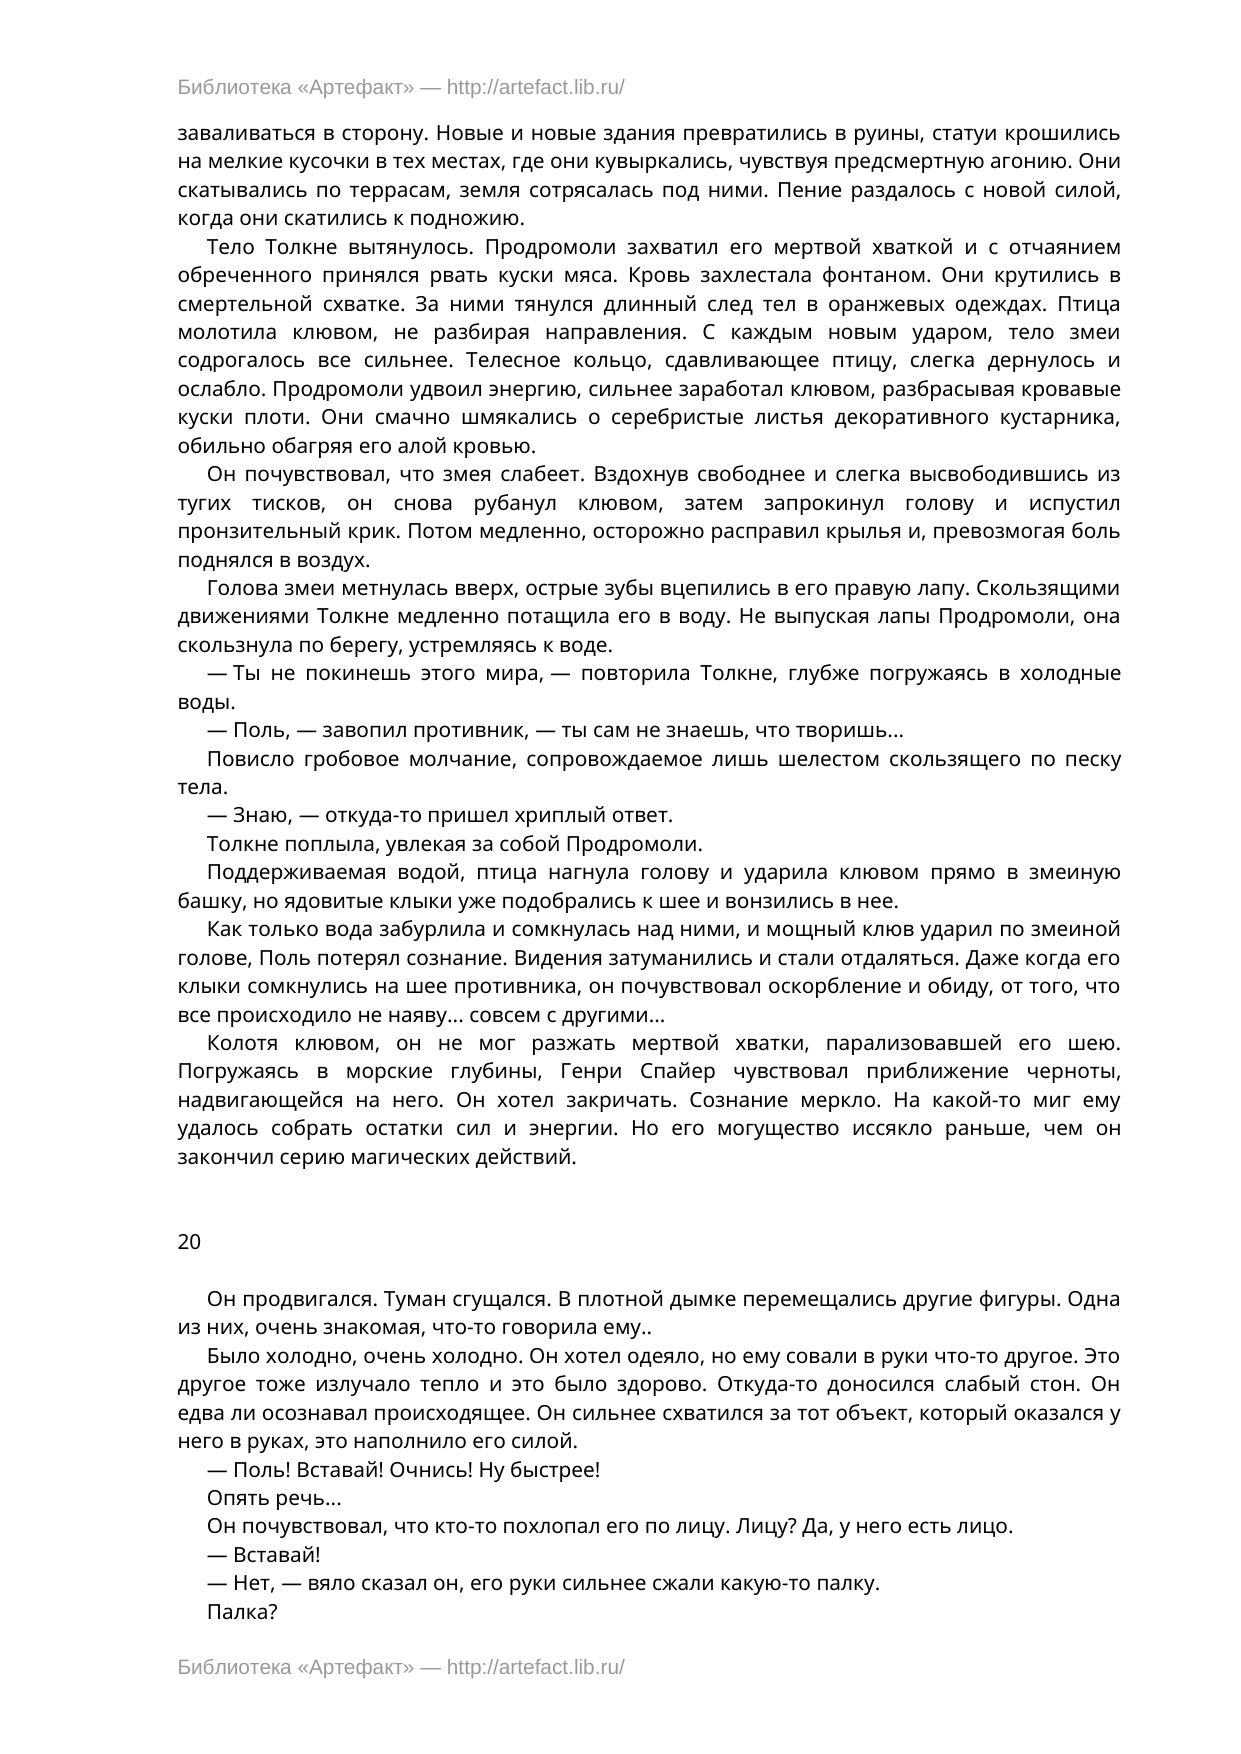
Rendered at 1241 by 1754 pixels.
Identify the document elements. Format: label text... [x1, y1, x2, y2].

text Толкне поплыла, увлекая за собой Продромоли. [177, 829, 1122, 857]
text Опять речь... [177, 1483, 1122, 1512]
text Он продвигался. Туман сгущался. В плотной дымке перемещались другие фигуры. Одна из них, очень знакомая, что-то говорила ему.. [177, 1284, 1122, 1341]
text — Нет, — вяло сказал он, его руки сильнее сжали какую-то палку. [177, 1568, 1122, 1597]
text Он почувствовал, что кто-то похлопал его по лицу. Лицу? Да, у него есть лицо. [177, 1512, 1122, 1540]
text — Ты не покинешь этого мира, — повторила Толкне, глубже погружаясь в холодные воды. [177, 658, 1122, 715]
text Палка? [177, 1597, 1122, 1625]
text Голова змеи метнулась вверх, острые зубы вцепились в его правую лапу. Скользящими движениями Толкне медленно потащила его в воду. Не выпуская лапы Продромоли, она скользнула по берегу, устремляясь к воде. [177, 573, 1122, 658]
text — Поль! Вставай! Очнись! Ну быстрее! [177, 1455, 1122, 1483]
text Повисло гробовое молчание, сопровождаемое лишь шелестом скользящего по песку тела. [177, 744, 1122, 801]
text 20 [177, 1227, 1122, 1256]
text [177, 118, 1122, 232]
text Поддерживаемая водой, птица нагнула голову и ударила клювом прямо в змеиную башку, но ядовитые клыки уже подобрались к шее и вонзились в нее. [177, 857, 1122, 914]
text Тело Толкне вытянулось. Продромоли захватил его мертвой хваткой и с отчаянием обреченного принялся рвать куски мяса. Кровь захлестала фонтаном. Они крутились в смертельной схватке. За ними тянулся длинный след тел в оранжевых одеждах. Птица молотила клювом, не разбирая направления. С каждым новым ударом, тело змеи содрогалось все сильнее. Телесное кольцо, сдавливающее птицу, слегка дернулось и ослабло. Продромоли удвоил энергию, сильнее заработал клювом, разбрасывая кровавые куски плоти. Они смачно шмякались о серебристые листья декоративного кустарника, обильно обагряя его алой кровью. [177, 232, 1122, 459]
text — Знаю, — откуда-то пришел хриплый ответ. [177, 801, 1122, 829]
text — Поль, — завопил противник, — ты сам не знаешь, что творишь... [177, 715, 1122, 744]
text Было холодно, очень холодно. Он хотел одеяло, но ему совали в руки что-то другое. Это другое тоже излучало тепло и это было здорово. Откуда-то доносился слабый стон. Он едва ли осознавал происходящее. Он сильнее схватился за тот объект, который оказался у него в руках, это наполнило его силой. [177, 1341, 1122, 1455]
text Он почувствовал, что змея слабеет. Вздохнув свободнее и слегка высвободившись из тугих тисков, он снова рубанул клювом, затем запрокинул голову и испустил пронзительный крик. Потом медленно, осторожно расправил крылья и, превозмогая боль поднялся в воздух. [177, 459, 1122, 573]
text Колотя клювом, он не мог разжать мертвой хватки, парализовавшей его шею. Погружаясь в морские глубины, Генри Спайер чувствовал приближение черноты, надвигающейся на него. Он хотел закричать. Сознание меркло. На какой-то миг ему удалось собрать остатки сил и энергии. Но его могущество иссякло раньше, чем он закончил серию магических действий. [177, 1028, 1122, 1170]
text Как только вода забурлила и сомкнулась над ними, и мощный клюв ударил по змеиной голове, Поль потерял сознание. Видения затуманились и стали отдаляться. Даже когда его клыки сомкнулись на шее противника, он почувствовал оскорбление и обиду, от того, что все происходило не наяву... совсем с другими... [177, 914, 1122, 1028]
text — Вставай! [177, 1540, 1122, 1568]
